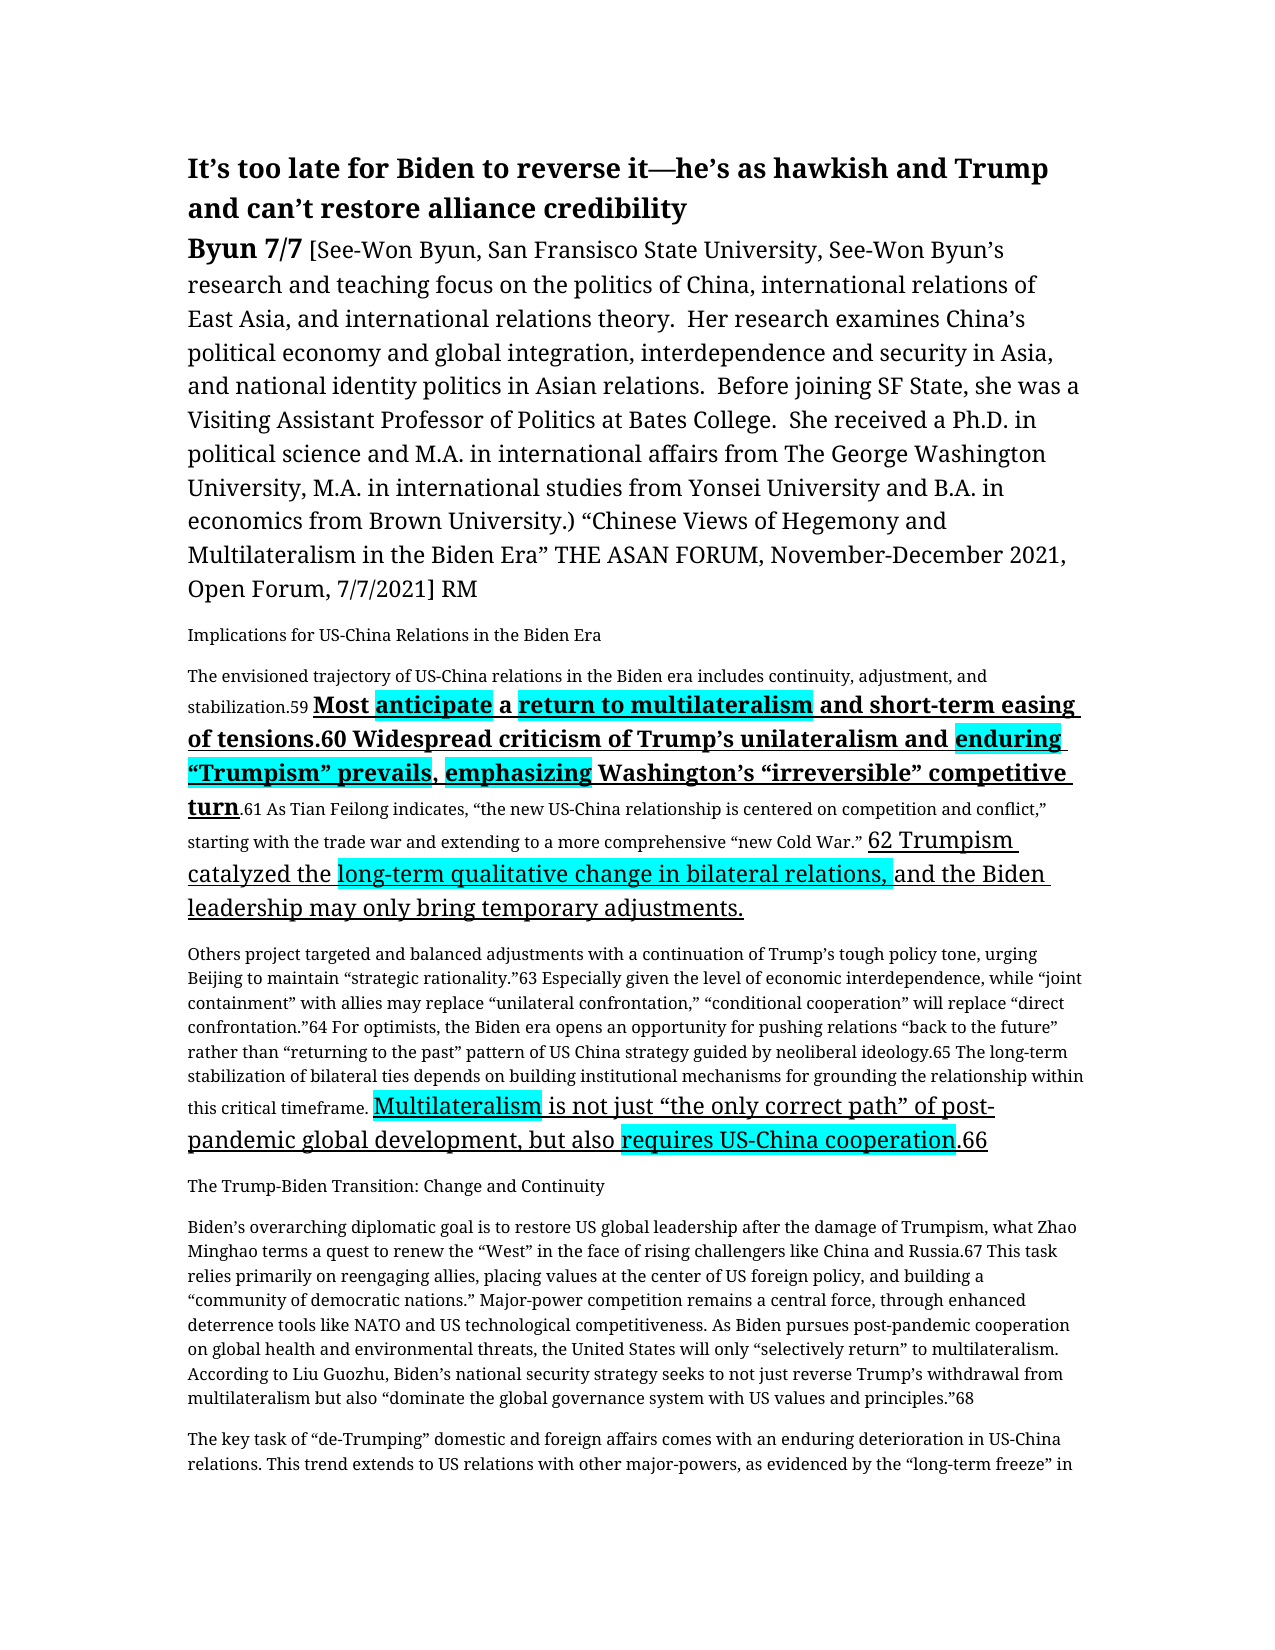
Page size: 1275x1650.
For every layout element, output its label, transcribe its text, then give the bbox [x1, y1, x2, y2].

subtitle It’s too late for Biden to reverse it—he’s as hawkish and Trump and can’t restore alliance credibility [187, 150, 1087, 227]
text The envisioned trajectory of US-China relations in the Biden era includes continuity, adjustment, and stabilization.59 Most anticipate a return to multilateralism and short-term easing of tensions.60 Widespread criticism of Trump’s unilateralism and enduring “Trumpism” prevails, emphasizing Washington’s “irreversible” competitive turn.61 As Tian Feilong indicates, “the new US-China relationship is centered on competition and conflict,” starting with the trade war and extending to a more comprehensive “new Cold War.” 62 Trumpism catalyzed the long-term qualitative change in bilateral relations, and the Biden leadership may only bring temporary adjustments. [187, 664, 1087, 923]
text Others project targeted and balanced adjustments with a continuation of Trump’s tough policy tone, urging Beijing to maintain “strategic rationality.”63 Especially given the level of economic interdependence, while “joint containment” with allies may replace “unilateral confrontation,” “conditional cooperation” will replace “direct confrontation.”64 For optimists, the Biden era opens an opportunity for pushing relations “back to the future” rather than “returning to the past” pattern of US China strategy guided by neoliberal ideology.65 The long-term stabilization of bilateral ties depends on building institutional mechanisms for grounding the relationship within this critical timeframe. Multilateralism is not just “the only correct path” of post-pandemic global development, but also requires US-China cooperation.66 [187, 942, 1087, 1155]
text Byun 7/7 [See-Won Byun, San Fransisco State University, See-Won Byun’s research and teaching focus on the politics of China, international relations of East Asia, and international relations theory. Her research examines China’s political economy and global integration, interdependence and security in Asia, and national identity politics in Asian relations. Before joining SF State, she was a Visiting Assistant Professor of Politics at Bates College. She received a Ph.D. in political science and M.A. in international affairs from The George Washington University, M.A. in international studies from Yonsei University and B.A. in economics from Brown University.) “Chinese Views of Hegemony and Multilateralism in the Biden Era” THE ASAN FORUM, November-December 2021, Open Forum, 7/7/2021] RM [187, 229, 1087, 604]
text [187, 1428, 1087, 1475]
text Biden’s overarching diplomatic goal is to restore US global leadership after the damage of Trumpism, what Zhao Minghao terms a quest to renew the “West” in the face of rising challengers like China and Russia.67 This task relies primarily on reengaging allies, placing values at the center of US foreign policy, and building a “community of democratic nations.” Major-power competition remains a central force, through enhanced deterrence tools like NATO and US technological competitiveness. As Biden pursues post-pandemic cooperation on global health and environmental threats, the United States will only “selectively return” to multilateralism. According to Liu Guozhu, Biden’s national security strategy seeks to not just reverse Trump’s withdrawal from multilateralism but also “dominate the global governance system with US values and principles.”68 [187, 1215, 1087, 1409]
text Implications for US-China Relations in the Biden Era [187, 623, 1087, 646]
text The Trump-Biden Transition: Change and Continuity [187, 1174, 1087, 1197]
